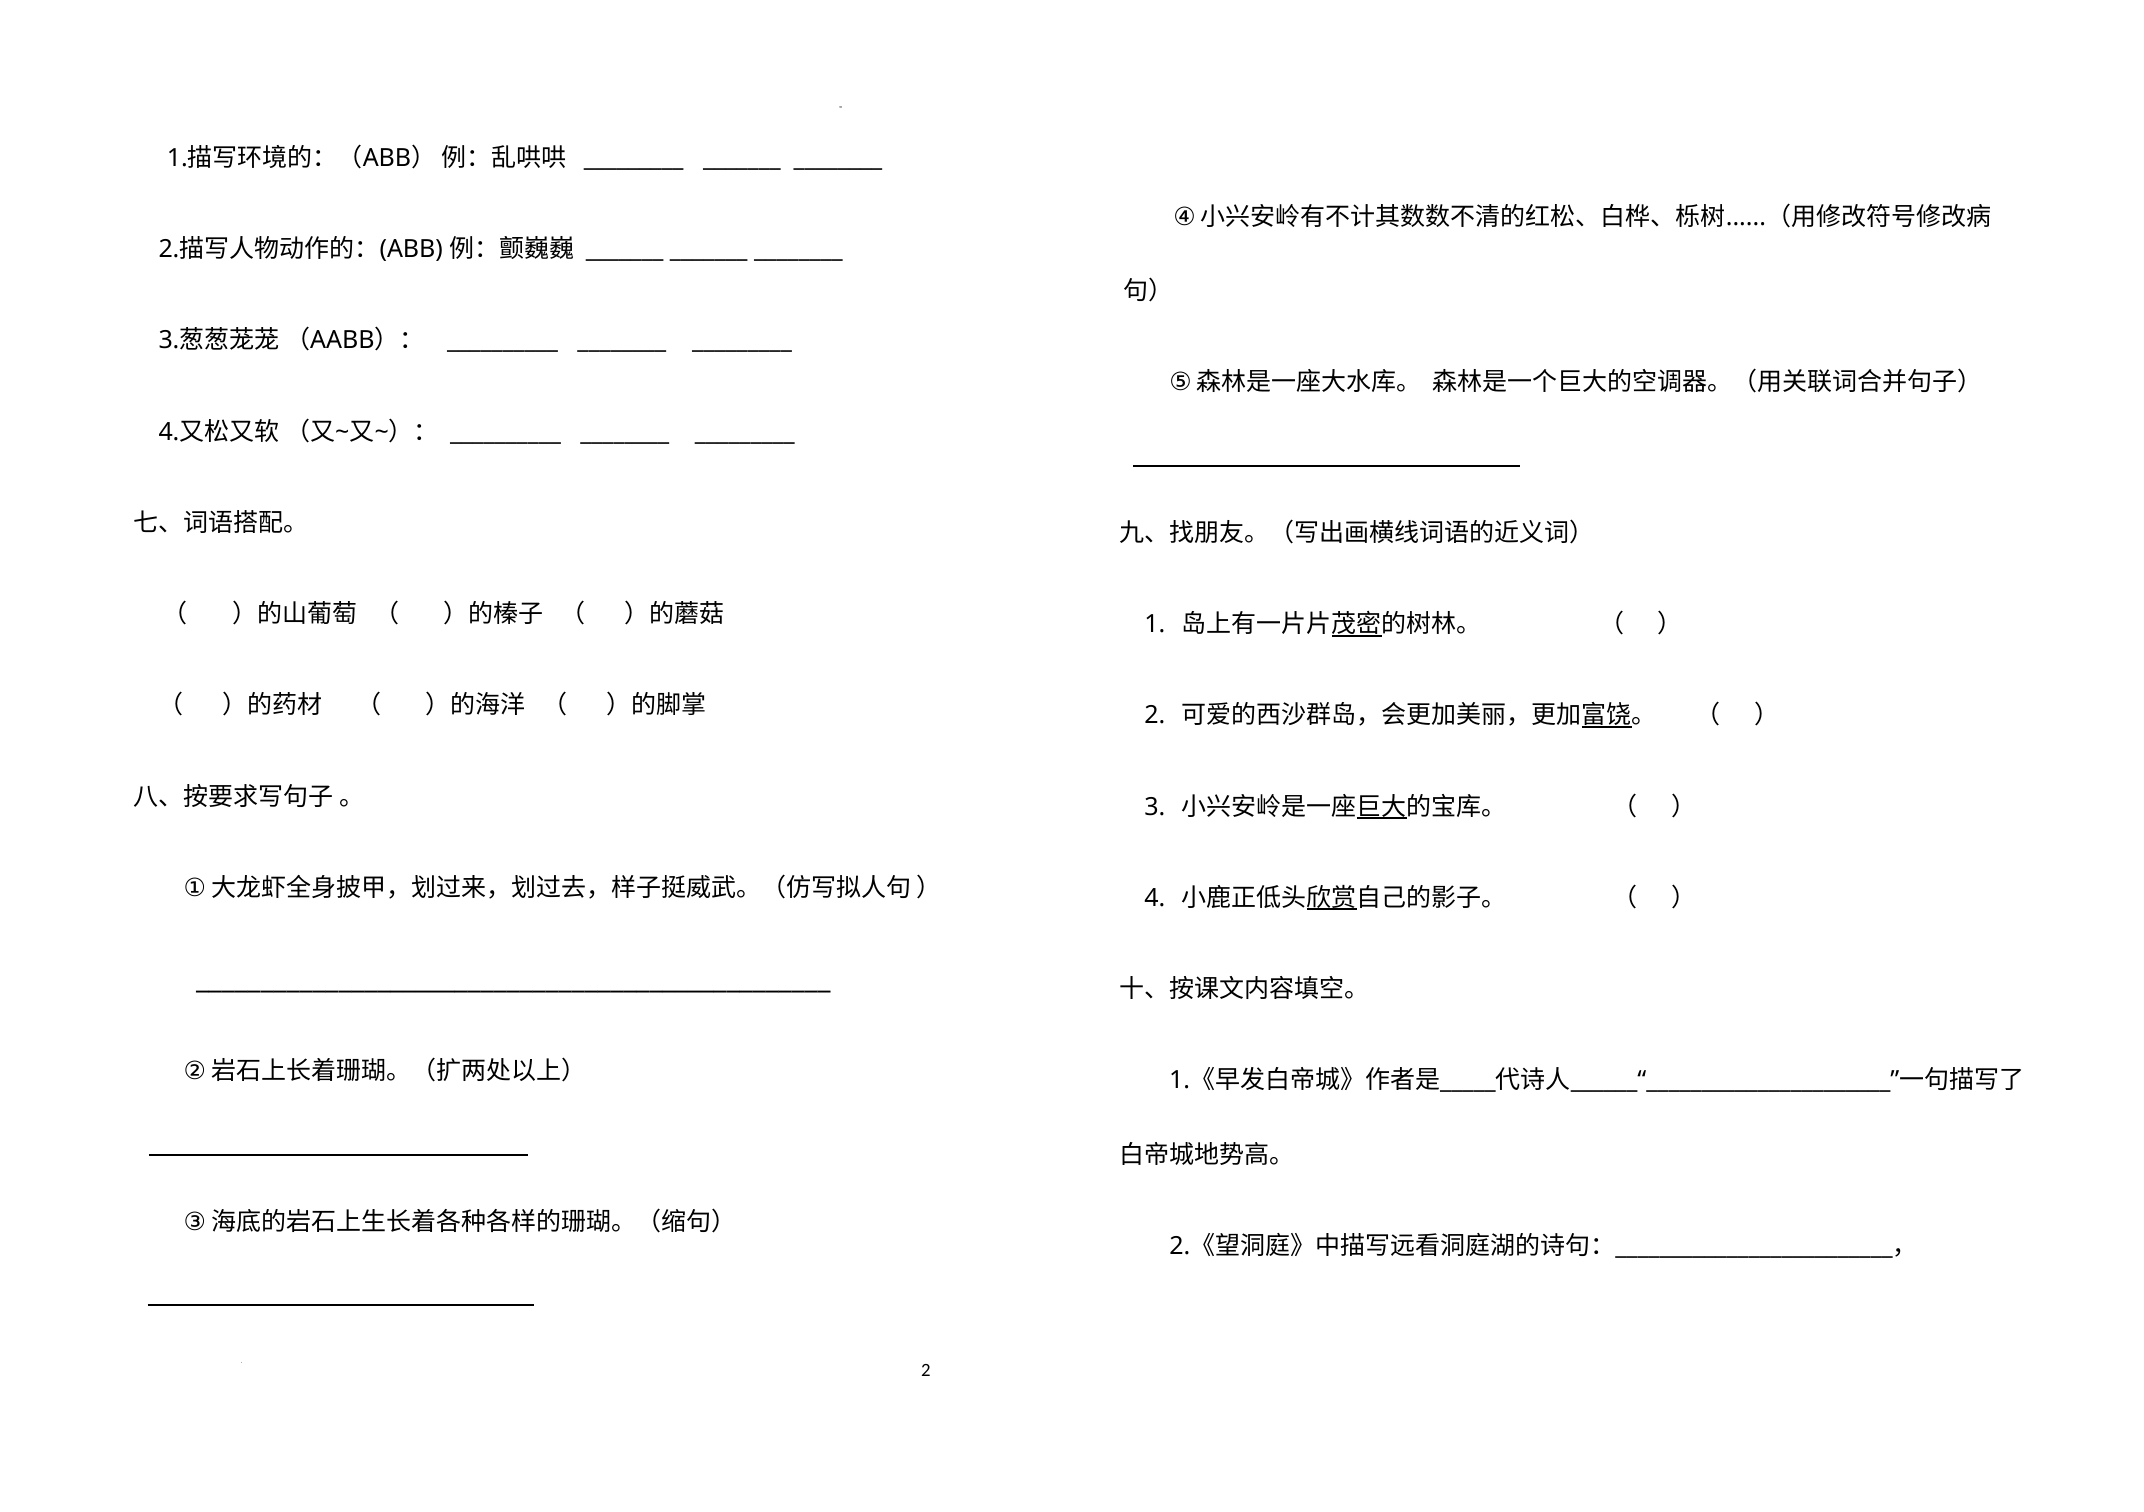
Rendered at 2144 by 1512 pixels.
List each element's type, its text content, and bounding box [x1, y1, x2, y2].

list ②岩石上长着珊瑚。（扩两处以上） [108, 1036, 1050, 1101]
list 八、按要求写句子 。 [108, 762, 1050, 827]
list 七、词语搭配。 [108, 488, 1050, 553]
list 岛上有一片片茂密的树林。 （ ） [1094, 589, 2033, 654]
list 2.描写人物动作的：(ABB) 例：颤巍巍 _______ _______ ________ [108, 214, 1050, 279]
list ⑤森林是一座大水库。 森林是一个巨大的空调器。（用关联词合并句子） [1094, 347, 2033, 412]
list ③海底的岩石上生长着各种各样的珊瑚。（缩句） [108, 1187, 1050, 1252]
list _________________________________________________ [108, 944, 1050, 1009]
list 可爱的西沙群岛，会更加美丽，更加富饶。 （ ） [1094, 681, 2033, 746]
list 小兴安岭是一座巨大的宝库。 （ ） [1094, 772, 2033, 837]
list 4.又松又软 （又~又~）： __________ ________ _________ [108, 397, 1050, 462]
list 小鹿正低头欣赏自己的影子。 （ ） [1094, 863, 2033, 928]
list 3.葱葱茏茏 （AABB）： __________ ________ _________ [108, 306, 1050, 371]
list ④小兴安岭有不计其数数不清的红松、白桦、栎树......（用修改符号修改病句） [1123, 182, 2033, 321]
list 1.描写环境的：（ABB） 例：乱哄哄 _________ _______ ________ [167, 123, 1050, 188]
list 1.《早发白帝城》作者是_____代诗人______“______________________”一句描写了白帝城地势高。 [1119, 1046, 2033, 1185]
list （ ）的山葡萄 （ ）的榛子 （ ）的蘑菇 [137, 579, 1050, 644]
list 十、按课文内容填空。 [1094, 954, 2033, 1019]
list 2.《望洞庭》中描写远看洞庭湖的诗句：_________________________， [1094, 1211, 2033, 1276]
list 九、找朋友。（写出画横线词语的近义词） [1094, 498, 2033, 563]
list （ ）的药材 （ ）的海洋 （ ）的脚掌 [108, 671, 1050, 736]
list ①大龙虾全身披甲，划过来，划过去，样子挺威武。（仿写拟人句 ） [108, 853, 1050, 918]
